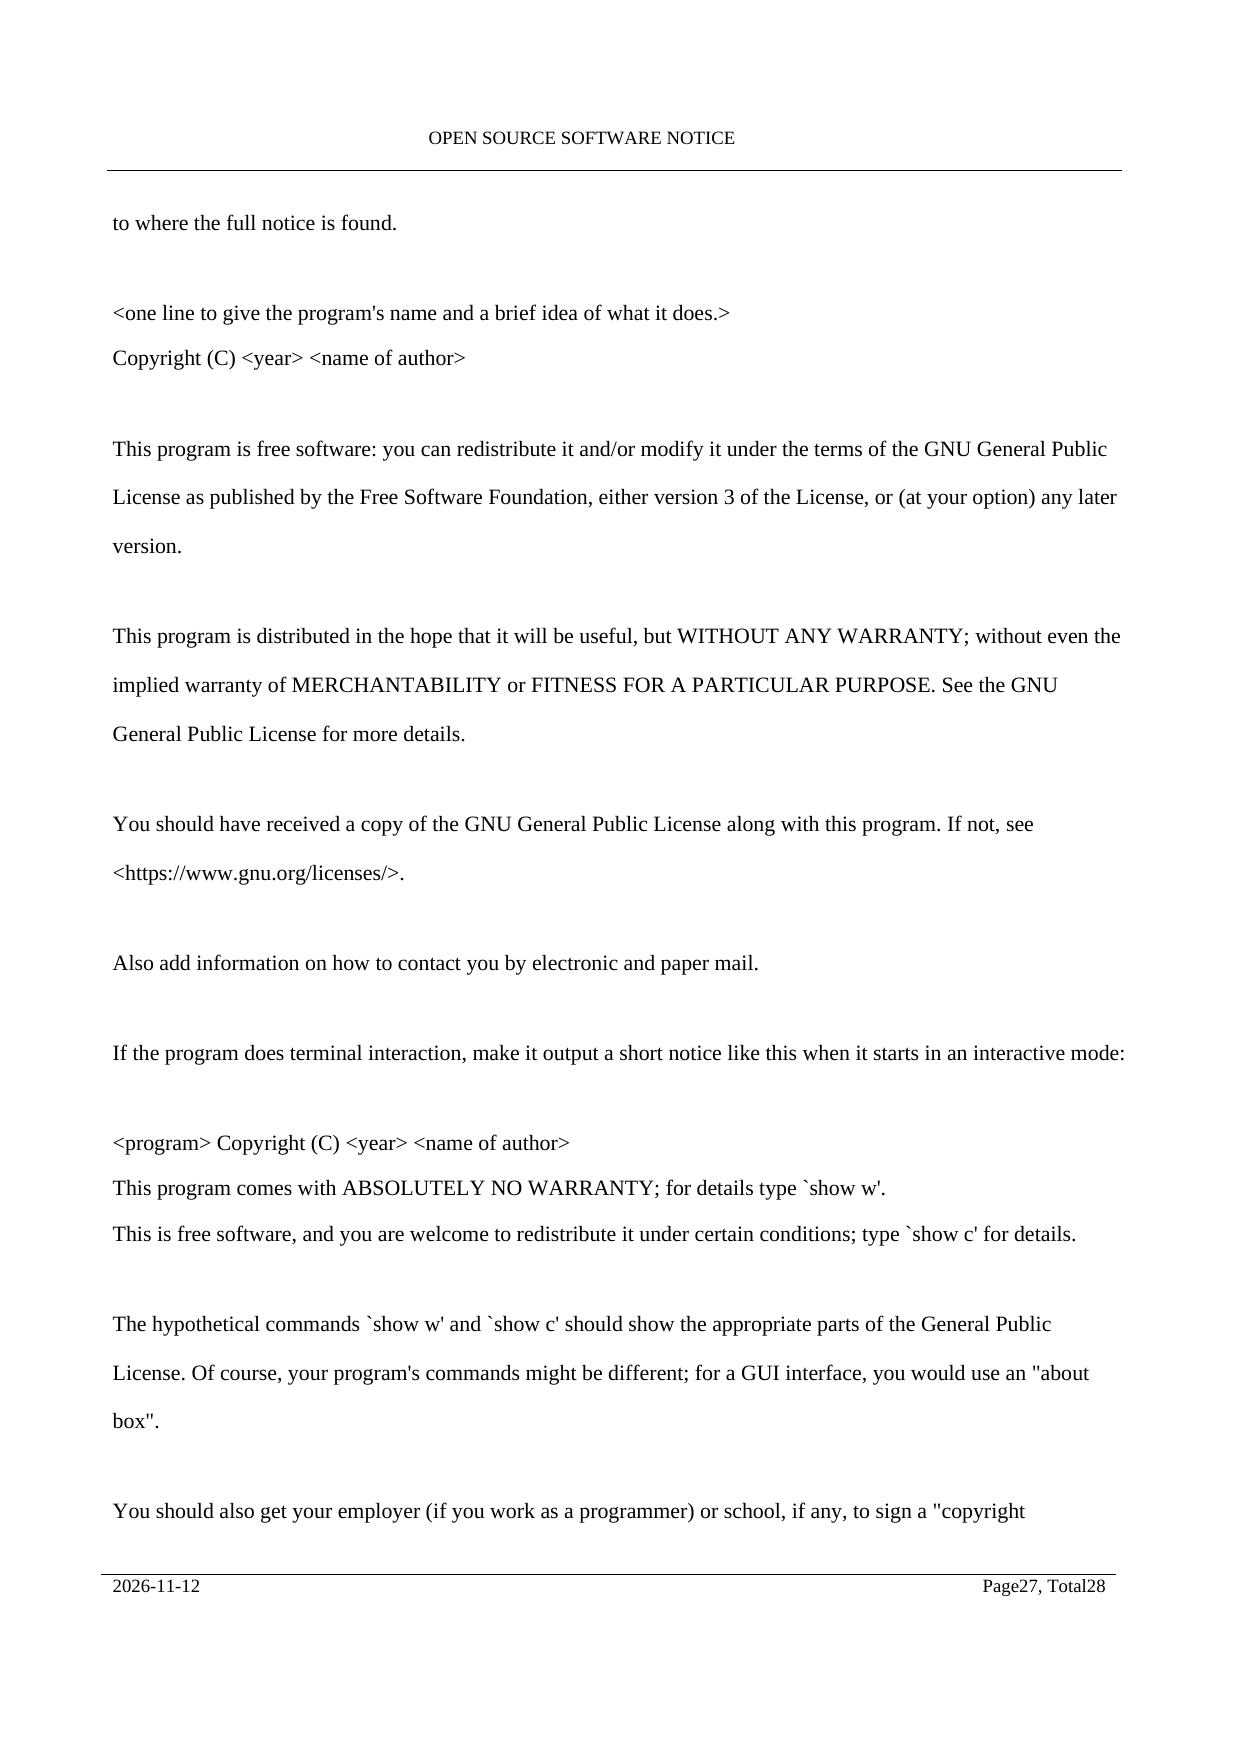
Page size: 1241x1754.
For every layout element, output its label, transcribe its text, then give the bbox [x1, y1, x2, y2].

text The hypothetical commands `show w' and `show c' should show the appropriate parts of the General Public License. Of course, your program's commands might be different; for a GUI interface, you would use an "about box". [112, 1307, 1128, 1437]
text You should have received a copy of the GNU General Public License along with this program. If not, see <https://www.gnu.org/licenses/>. [112, 807, 1128, 888]
text This is free software, and you are welcome to redistribute it under certain conditions; type `show c' for details. [112, 1217, 1128, 1249]
text This program comes with ABSOLUTELY NO WARRANTY; for details type `show w'. [112, 1172, 1128, 1204]
text Copyright (C) <year> <name of author> [112, 342, 1128, 374]
text <program> Copyright (C) <year> <name of author> [112, 1127, 1128, 1159]
text This program is distributed in the hope that it will be useful, but WITHOUT ANY WARRANTY; without even the implied warranty of MERCHANTABILITY or FITNESS FOR A PARTICULAR PURPOSE. See the GNU General Public License for more details. [112, 619, 1128, 749]
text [112, 1495, 1128, 1527]
text Also add information on how to contact you by electronic and paper mail. [112, 946, 1128, 979]
text This program is free software: you can redistribute it and/or modify it under the terms of the GNU General Public License as published by the Free Software Foundation, either version 3 of the License, or (at your option) any later version. [112, 432, 1128, 562]
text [112, 206, 1128, 239]
text If the program does terminal interaction, make it output a short notice like this when it starts in an interactive mode: [112, 1036, 1128, 1069]
text <one line to give the program's name and a brief idea of what it does.> [112, 297, 1128, 329]
